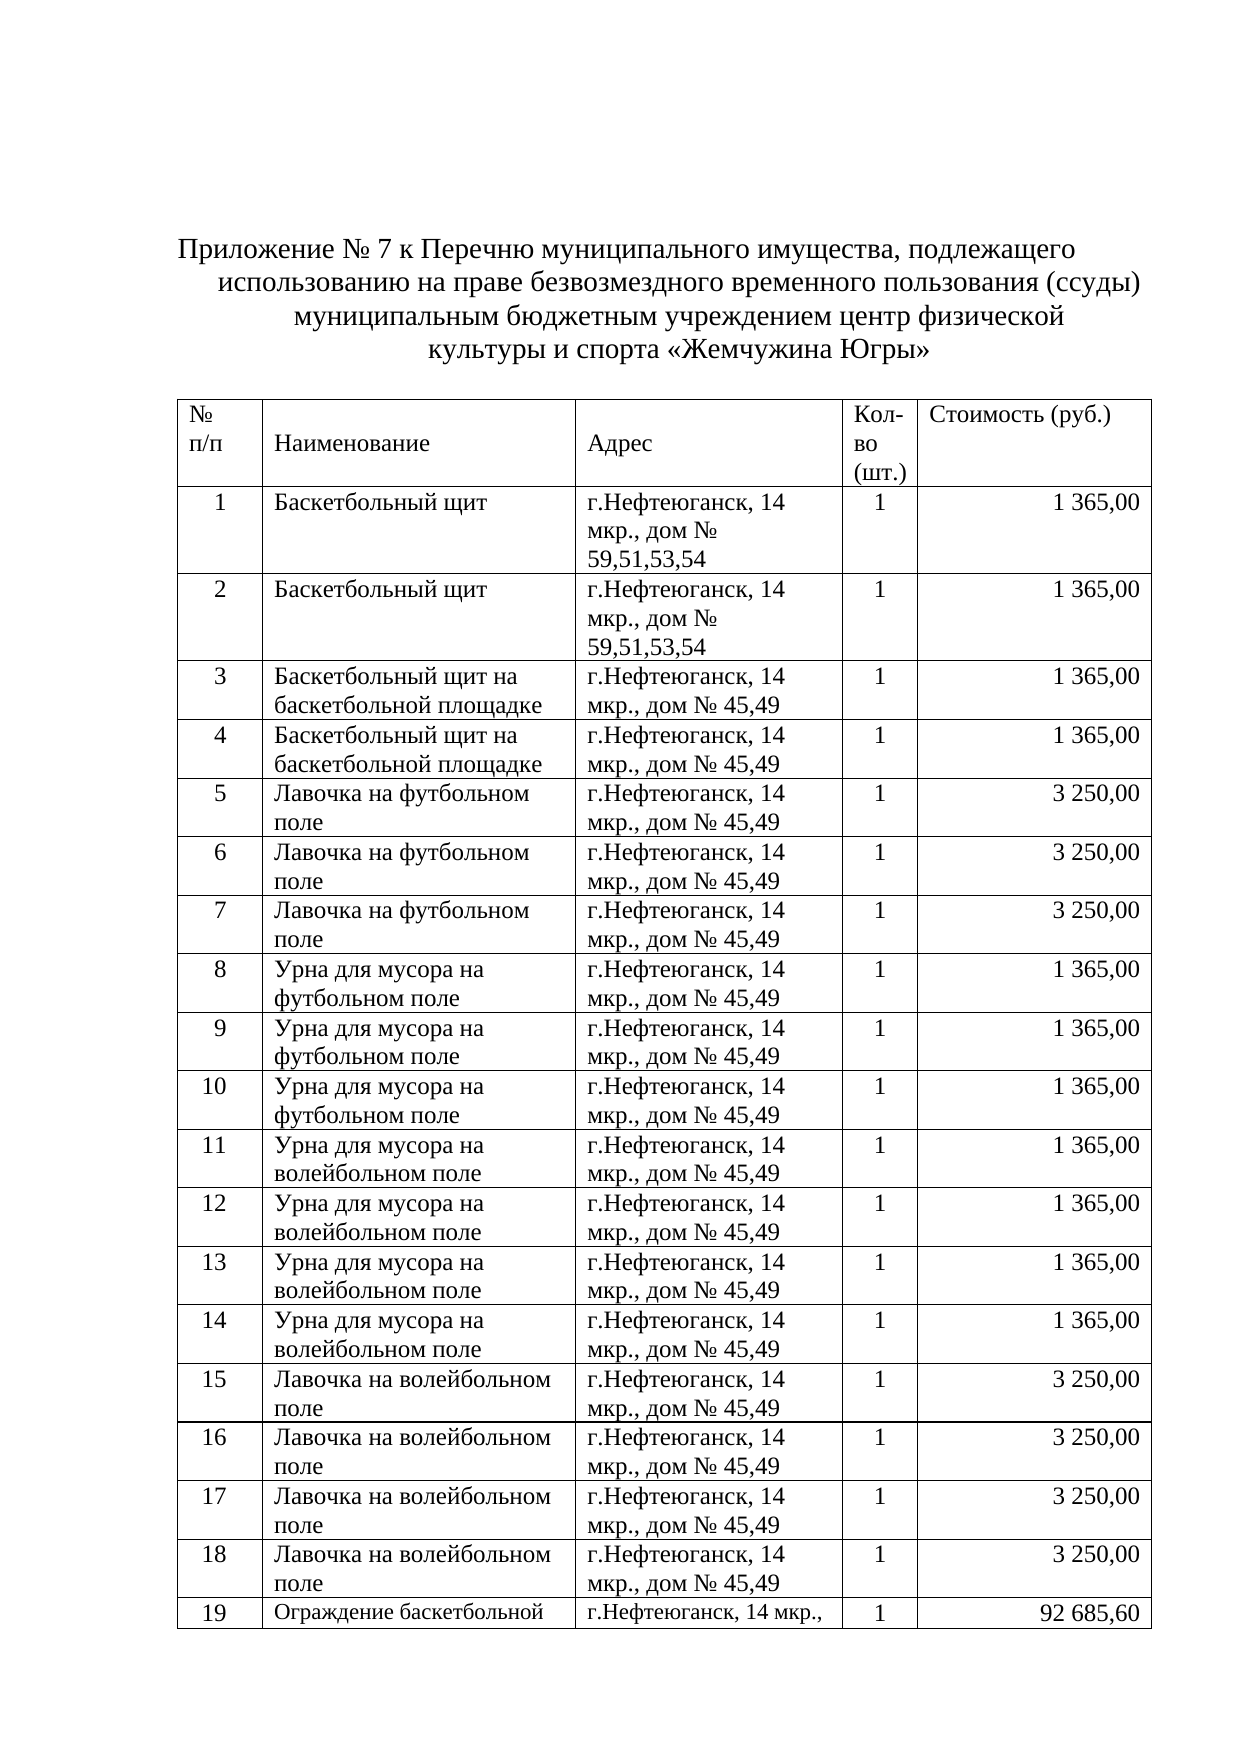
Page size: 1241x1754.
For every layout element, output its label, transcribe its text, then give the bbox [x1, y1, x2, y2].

table_cell [178, 720, 262, 777]
text муниципальным бюджетным учреждением центр физической [177, 298, 1181, 331]
table_cell 1 365,00 [918, 487, 1151, 573]
table_cell 3 250,00 [918, 1423, 1151, 1480]
table_cell Баскетбольный щит на баскетбольной площадке [263, 661, 575, 719]
table_cell г.Нефтеюганск, 14 мкр., дом № 59,51,53,54 [576, 574, 842, 660]
table_cell [178, 1305, 262, 1363]
table_cell 1 [843, 779, 917, 836]
text Приложение № 7 к Перечню муниципального имущества, подлежащего [177, 231, 1181, 264]
table_cell Баскетбольный щит [263, 487, 575, 573]
table_cell [178, 1013, 262, 1070]
table_cell г.Нефтеюганск, 14 мкр., дом № 45,49 [576, 896, 842, 953]
table_cell г.Нефтеюганск, 14 мкр., дом № 45,49 [576, 1071, 842, 1129]
table_cell Баскетбольный щит на баскетбольной площадке [263, 720, 575, 777]
table_cell [178, 1130, 262, 1187]
table_header Стоимость (руб.) [918, 400, 1151, 486]
table_cell 1 [843, 487, 917, 573]
table_cell 1 [843, 1188, 917, 1246]
table_cell 1 365,00 [918, 1247, 1151, 1304]
table_cell Урна для мусора на футбольном поле [263, 1013, 575, 1070]
table_cell [178, 1540, 262, 1597]
table_cell 92 685,60 [918, 1598, 1151, 1628]
table_cell 1 365,00 [918, 1188, 1151, 1246]
table_cell 1 [843, 1364, 917, 1421]
table_cell 1 [843, 954, 917, 1012]
table_cell 1 [843, 896, 917, 953]
table_cell [178, 1481, 262, 1538]
table_cell 1 365,00 [918, 1130, 1151, 1187]
table_cell г.Нефтеюганск, 14 мкр., дом № 45,49 [576, 1188, 842, 1246]
table_cell [178, 661, 262, 719]
table_cell г.Нефтеюганск, 14 мкр., дом № 45,49 [576, 1247, 842, 1304]
table_cell г.Нефтеюганск, 14 мкр., дом № 45,49 [576, 837, 842, 894]
table_cell 3 250,00 [918, 1481, 1151, 1538]
table_cell 1 [843, 720, 917, 777]
table_cell [178, 1247, 262, 1304]
table_cell [178, 1364, 262, 1421]
table_cell г.Нефтеюганск, 14 мкр., дом № 45,49 [576, 720, 842, 777]
table_cell [178, 1423, 262, 1480]
table_cell [178, 954, 262, 1012]
table_cell 1 [843, 661, 917, 719]
table_cell г.Нефтеюганск, 14 мкр., дом № 45,49 [576, 1364, 842, 1421]
table_cell 1 [843, 837, 917, 894]
table_cell 1 [843, 1305, 917, 1363]
text культуры и спорта «Жемчужина Югры» [177, 331, 1181, 365]
table_cell г.Нефтеюганск, 14 мкр., дом № 45,49 [576, 1481, 842, 1538]
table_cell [576, 1598, 842, 1628]
table_cell 3 250,00 [918, 779, 1151, 836]
table_cell [178, 779, 262, 836]
table_cell Лавочка на волейбольном поле [263, 1423, 575, 1480]
table_cell Лавочка на футбольном поле [263, 779, 575, 836]
table_cell 3 250,00 [918, 1364, 1151, 1421]
table_cell 1 [843, 1071, 917, 1129]
table_cell [178, 487, 262, 573]
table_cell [263, 1598, 575, 1628]
table_cell [178, 1071, 262, 1129]
table_cell Лавочка на футбольном поле [263, 896, 575, 953]
table_cell Баскетбольный щит [263, 574, 575, 660]
table_cell [178, 896, 262, 953]
table_cell 1 365,00 [918, 574, 1151, 660]
table_header Наименование [263, 400, 575, 486]
table_cell 1 365,00 [918, 661, 1151, 719]
table_header Адрес [576, 400, 842, 486]
table_cell [178, 837, 262, 894]
table_cell г.Нефтеюганск, 14 мкр., дом № 45,49 [576, 661, 842, 719]
table_cell 3 250,00 [918, 1540, 1151, 1597]
table_cell Урна для мусора на футбольном поле [263, 1071, 575, 1129]
table_cell Урна для мусора на волейбольном поле [263, 1247, 575, 1304]
table_cell г.Нефтеюганск, 14 мкр., дом № 45,49 [576, 954, 842, 1012]
table_cell [178, 574, 262, 660]
text использованию на праве безвозмездного временного пользования (ссуды) [177, 264, 1181, 298]
table_cell 1 [843, 1423, 917, 1480]
table_cell Лавочка на волейбольном поле [263, 1540, 575, 1597]
table_cell 1 365,00 [918, 1305, 1151, 1363]
table_cell 1 365,00 [918, 1071, 1151, 1129]
table_cell [178, 1188, 262, 1246]
table_cell Урна для мусора на волейбольном поле [263, 1130, 575, 1187]
table_cell 1 [843, 1013, 917, 1070]
table_cell г.Нефтеюганск, 14 мкр., дом № 45,49 [576, 1423, 842, 1480]
table_cell Урна для мусора на футбольном поле [263, 954, 575, 1012]
table_cell г.Нефтеюганск, 14 мкр., дом № 45,49 [576, 1305, 842, 1363]
table_cell 1 365,00 [918, 954, 1151, 1012]
table_cell Урна для мусора на волейбольном поле [263, 1188, 575, 1246]
table_header № п/п [178, 400, 262, 486]
table_header Кол-во (шт.) [843, 400, 917, 486]
table_cell 1 [843, 574, 917, 660]
table_cell 1 365,00 [918, 1013, 1151, 1070]
table_cell г.Нефтеюганск, 14 мкр., дом № 45,49 [576, 1013, 842, 1070]
table_cell 1 365,00 [918, 720, 1151, 777]
table_cell Урна для мусора на волейбольном поле [263, 1305, 575, 1363]
table_cell Лавочка на волейбольном поле [263, 1481, 575, 1538]
table_cell 3 250,00 [918, 837, 1151, 894]
table_cell г.Нефтеюганск, 14 мкр., дом № 45,49 [576, 1130, 842, 1187]
table_cell [178, 1598, 262, 1628]
table_cell 1 [843, 1598, 917, 1628]
table_cell 1 [843, 1540, 917, 1597]
table_cell 1 [843, 1481, 917, 1538]
table_cell г.Нефтеюганск, 14 мкр., дом № 45,49 [576, 1540, 842, 1597]
table_cell 3 250,00 [918, 896, 1151, 953]
table_cell 1 [843, 1247, 917, 1304]
table_cell Лавочка на футбольном поле [263, 837, 575, 894]
table_cell г.Нефтеюганск, 14 мкр., дом № 59,51,53,54 [576, 487, 842, 573]
table_cell 1 [843, 1130, 917, 1187]
table_cell г.Нефтеюганск, 14 мкр., дом № 45,49 [576, 779, 842, 836]
table_cell Лавочка на волейбольном поле [263, 1364, 575, 1421]
